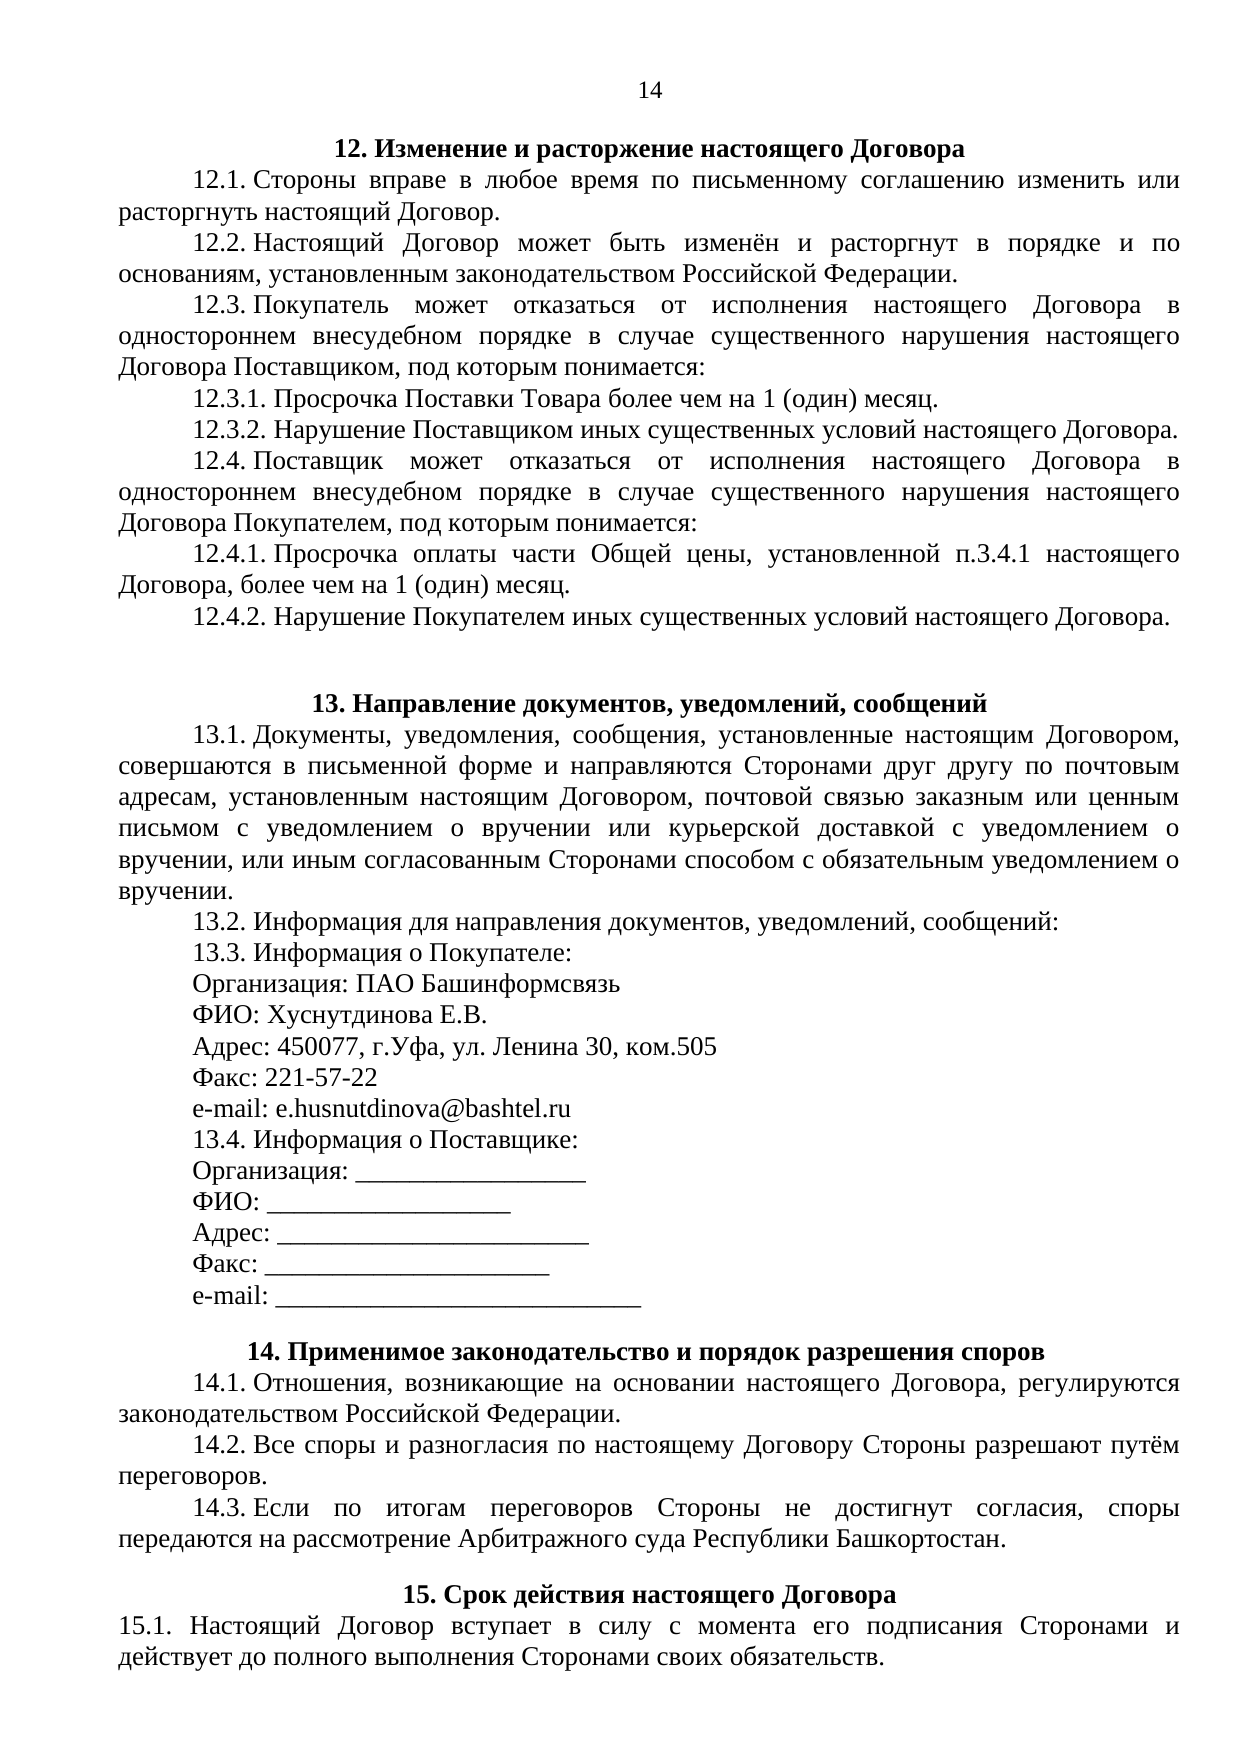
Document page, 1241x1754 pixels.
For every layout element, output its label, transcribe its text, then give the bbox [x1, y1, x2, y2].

text ФИО: __________________ [118, 1185, 1181, 1216]
list Поставщик может отказаться от исполнения настоящего Договора в одностороннем внесудебном порядке в случае существенного нарушения настоящего Договора Покупателем, под которым понимается: [118, 444, 1181, 537]
list Информация о Покупателе: [118, 936, 1181, 967]
list Все споры и разногласия по настоящему Договору Стороны разрешают путём переговоров. [118, 1428, 1181, 1491]
text Адрес: _______________________ [118, 1216, 1181, 1248]
list Просрочка Поставки Товара более чем на 1 (один) месяц. [118, 382, 1181, 413]
list Настоящий Договор может быть изменён и расторгнут в порядке и по основаниям, установленным законодательством Российской Федерации. [118, 226, 1181, 288]
text Факс: 221-57-22 [118, 1061, 1181, 1092]
text ФИО: Хуснутдинова Е.В. [118, 998, 1181, 1029]
list Документы, уведомления, сообщения, установленные настоящим Договором, совершаются в письменной форме и направляются Сторонами друг другу по почтовым адресам, установленным настоящим Договором, почтовой связью заказным или ценным письмом с уведомлением о вручении или курьерской доставкой с уведомлением о вручении, или иным согласованным Сторонами способом с обязательным уведомлением о вручении. [118, 718, 1181, 905]
list Нарушение Покупателем иных существенных условий настоящего Договора. [118, 600, 1181, 631]
list Направление документов, уведомлений, сообщений [118, 687, 1181, 718]
text Факс: _____________________ [118, 1248, 1181, 1279]
list Применимое законодательство и порядок разрешения споров [118, 1335, 1181, 1366]
list Информация для направления документов, уведомлений, сообщений: [118, 905, 1181, 936]
text e-mail: ___________________________ [118, 1279, 1181, 1310]
list Срок действия настоящего Договора [118, 1578, 1181, 1609]
list Если по итогам переговоров Стороны не достигнут согласия, споры передаются на рассмотрение Арбитражного суда Республики Башкортостан. [118, 1491, 1181, 1553]
list Нарушение Поставщиком иных существенных условий настоящего Договора. [118, 413, 1181, 444]
list Просрочка оплаты части Общей цены, установленной п.3.4.1 настоящего Договора, более чем на 1 (один) месяц. [118, 537, 1181, 600]
text Организация: ПАО Башинформсвязь [118, 967, 1181, 998]
text 15.1. Настоящий Договор вступает в силу с момента его подписания Сторонами и действует до полного выполнения Сторонами своих обязательств. [118, 1609, 1181, 1671]
text Организация: _________________ [118, 1154, 1181, 1185]
text e-mail: e.husnutdinova@bashtel.ru [118, 1092, 1181, 1123]
list Покупатель может отказаться от исполнения настоящего Договора в одностороннем внесудебном порядке в случае существенного нарушения настоящего Договора Поставщиком, под которым понимается: [118, 288, 1181, 382]
list Отношения, возникающие на основании настоящего Договора, регулируются законодательством Российской Федерации. [118, 1366, 1181, 1428]
list Стороны вправе в любое время по письменному соглашению изменить или расторгнуть настоящий Договор. [118, 164, 1181, 226]
list Информация о Поставщике: [118, 1123, 1181, 1154]
list Изменение и расторжение настоящего Договора [118, 132, 1181, 164]
text Адрес: 450077, г.Уфа, ул. Ленина 30, ком.505 [118, 1029, 1181, 1061]
